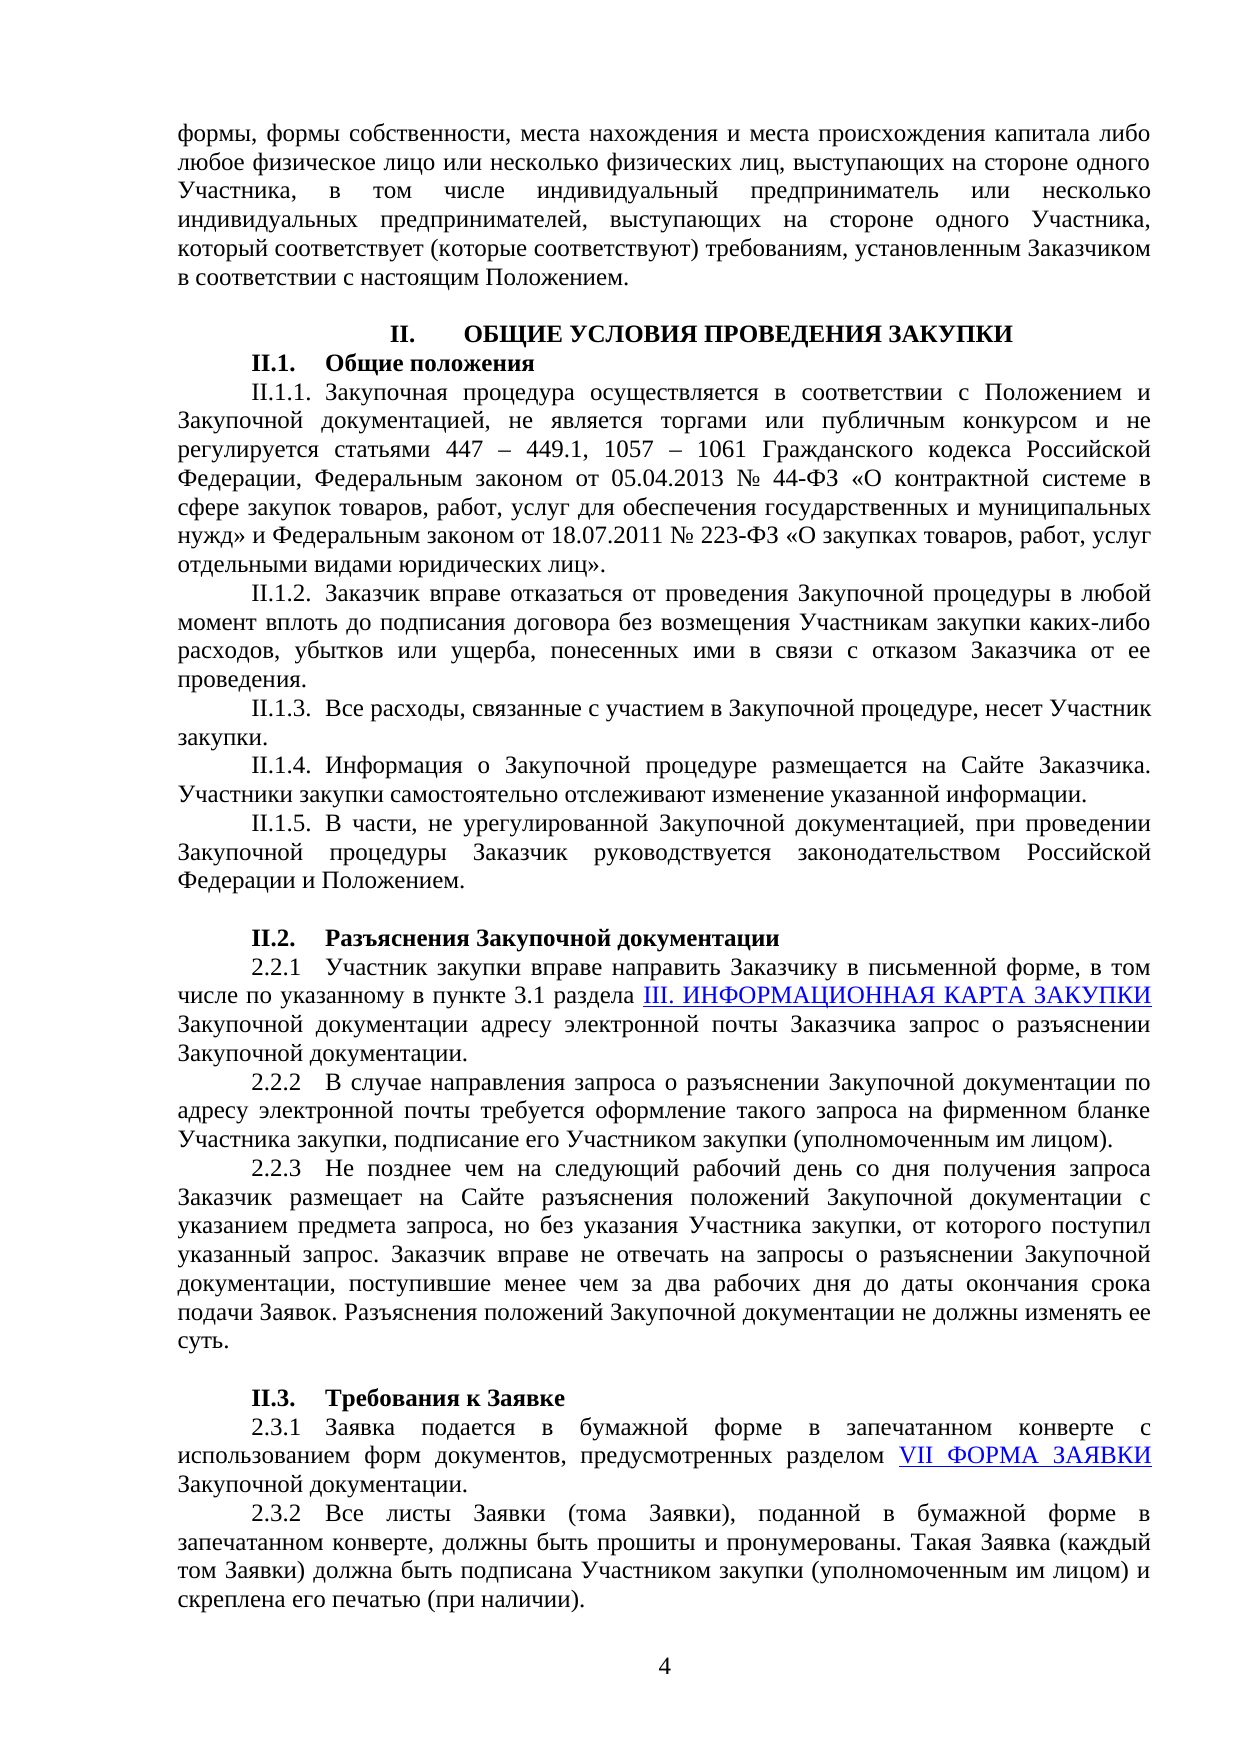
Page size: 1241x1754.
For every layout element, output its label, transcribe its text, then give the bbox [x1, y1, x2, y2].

list Общие положения [177, 348, 1152, 377]
list Закупочная процедура осуществляется в соответствии с Положением и Закупочной документацией, не является торгами или публичным конкурсом и не регулируется статьями 447 – 449.1, 1057 – 1061 Гражданского кодекса Российской Федерации, Федеральным законом от 05.04.2013 № 44-ФЗ «О контрактной системе в сфере закупок товаров, работ, услуг для обеспечения государственных и муниципальных нужд» и Федеральным законом от 18.07.2011 № 223-ФЗ «О закупках товаров, работ, услуг отдельными видами юридических лиц». [177, 377, 1152, 578]
list Разъяснения Закупочной документации [177, 923, 1152, 952]
list В случае направления запроса о разъяснении Закупочной документации по адресу электронной почты требуется оформление такого запроса на фирменном бланке Участника закупки, подписание его Участником закупки (уполномоченным им лицом). [177, 1067, 1152, 1153]
list Заявка подается в бумажной форме в запечатанном конверте с использованием форм документов, предусмотренных разделом VII ФОРМА ЗАЯВКИ Закупочной документации. [177, 1412, 1152, 1498]
list В части, не урегулированной Закупочной документацией, при проведении Закупочной процедуры Заказчик руководствуется законодательством Российской Федерации и Положением. [177, 808, 1152, 894]
list Информация о Закупочной процедуре размещается на Сайте Заказчика. Участники закупки самостоятельно отслеживают изменение указанной информации. [177, 751, 1152, 808]
list Не позднее чем на следующий рабочий день со дня получения запроса Заказчик размещает на Сайте разъяснения положений Закупочной документации с указанием предмета запроса, но без указания Участника закупки, от которого поступил указанный запрос. Заказчик вправе не отвечать на запросы о разъяснении Закупочной документации, поступившие менее чем за два рабочих дня до даты окончания срока подачи Заявок. Разъяснения положений Закупочной документации не должны изменять ее суть. [177, 1153, 1152, 1354]
list Заказчик вправе отказаться от проведения Закупочной процедуры в любой момент вплоть до подписания договора без возмещения Участникам закупки каких-либо расходов, убытков или ущерба, понесенных ими в связи с отказом Заказчика от ее проведения. [177, 578, 1152, 693]
list Требования к Заявке [177, 1383, 1152, 1412]
list Участник закупки вправе направить Заказчику в письменной форме, в том числе по указанному в пункте 3.1 раздела III. ИНФОРМАЦИОННАЯ КАРТА ЗАКУПКИ Закупочной документации адресу электронной почты Заказчика запрос о разъяснении Закупочной документации. [177, 952, 1152, 1067]
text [177, 118, 1152, 291]
list ОБЩИЕ УСЛОВИЯ ПРОВЕДЕНИЯ ЗАКУПКИ [177, 319, 1152, 348]
list Все расходы, связанные с участием в Закупочной процедуре, несет Участник закупки. [177, 693, 1152, 751]
list Все листы Заявки (тома Заявки), поданной в бумажной форме в запечатанном конверте, должны быть прошиты и пронумерованы. Такая Заявка (каждый том Заявки) должна быть подписана Участником закупки (уполномоченным им лицом) и скреплена его печатью (при наличии). [177, 1498, 1152, 1613]
